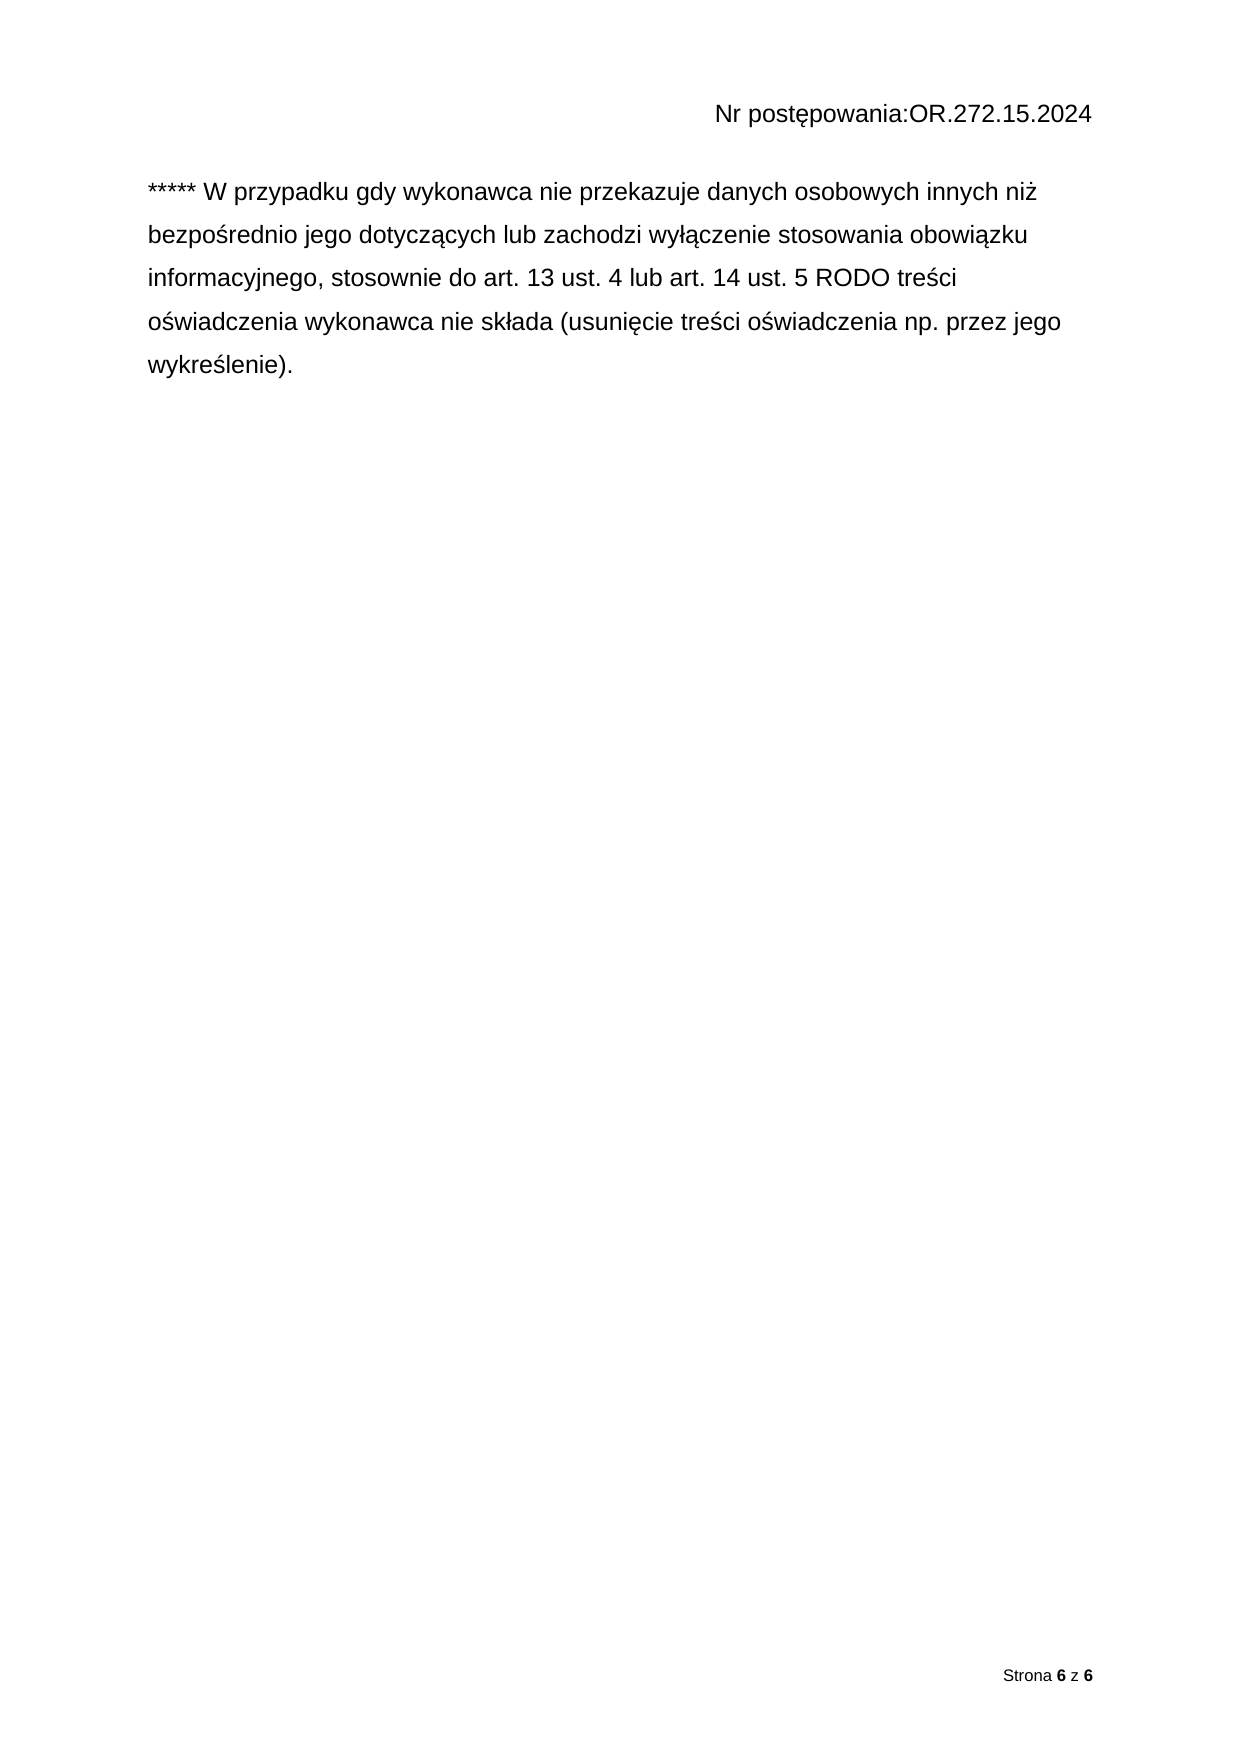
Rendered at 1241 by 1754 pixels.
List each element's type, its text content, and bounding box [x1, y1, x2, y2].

text ***** W przypadku gdy wykonawca nie przekazuje danych osobowych innych niż bezpośrednio jego dotyczących lub zachodzi wyłączenie stosowania obowiązku informacyjnego, stosownie do art. 13 ust. 4 lub art. 14 ust. 5 RODO treści oświadczenia wykonawca nie składa (usunięcie treści oświadczenia np. przez jego wykreślenie). [148, 177, 1093, 378]
